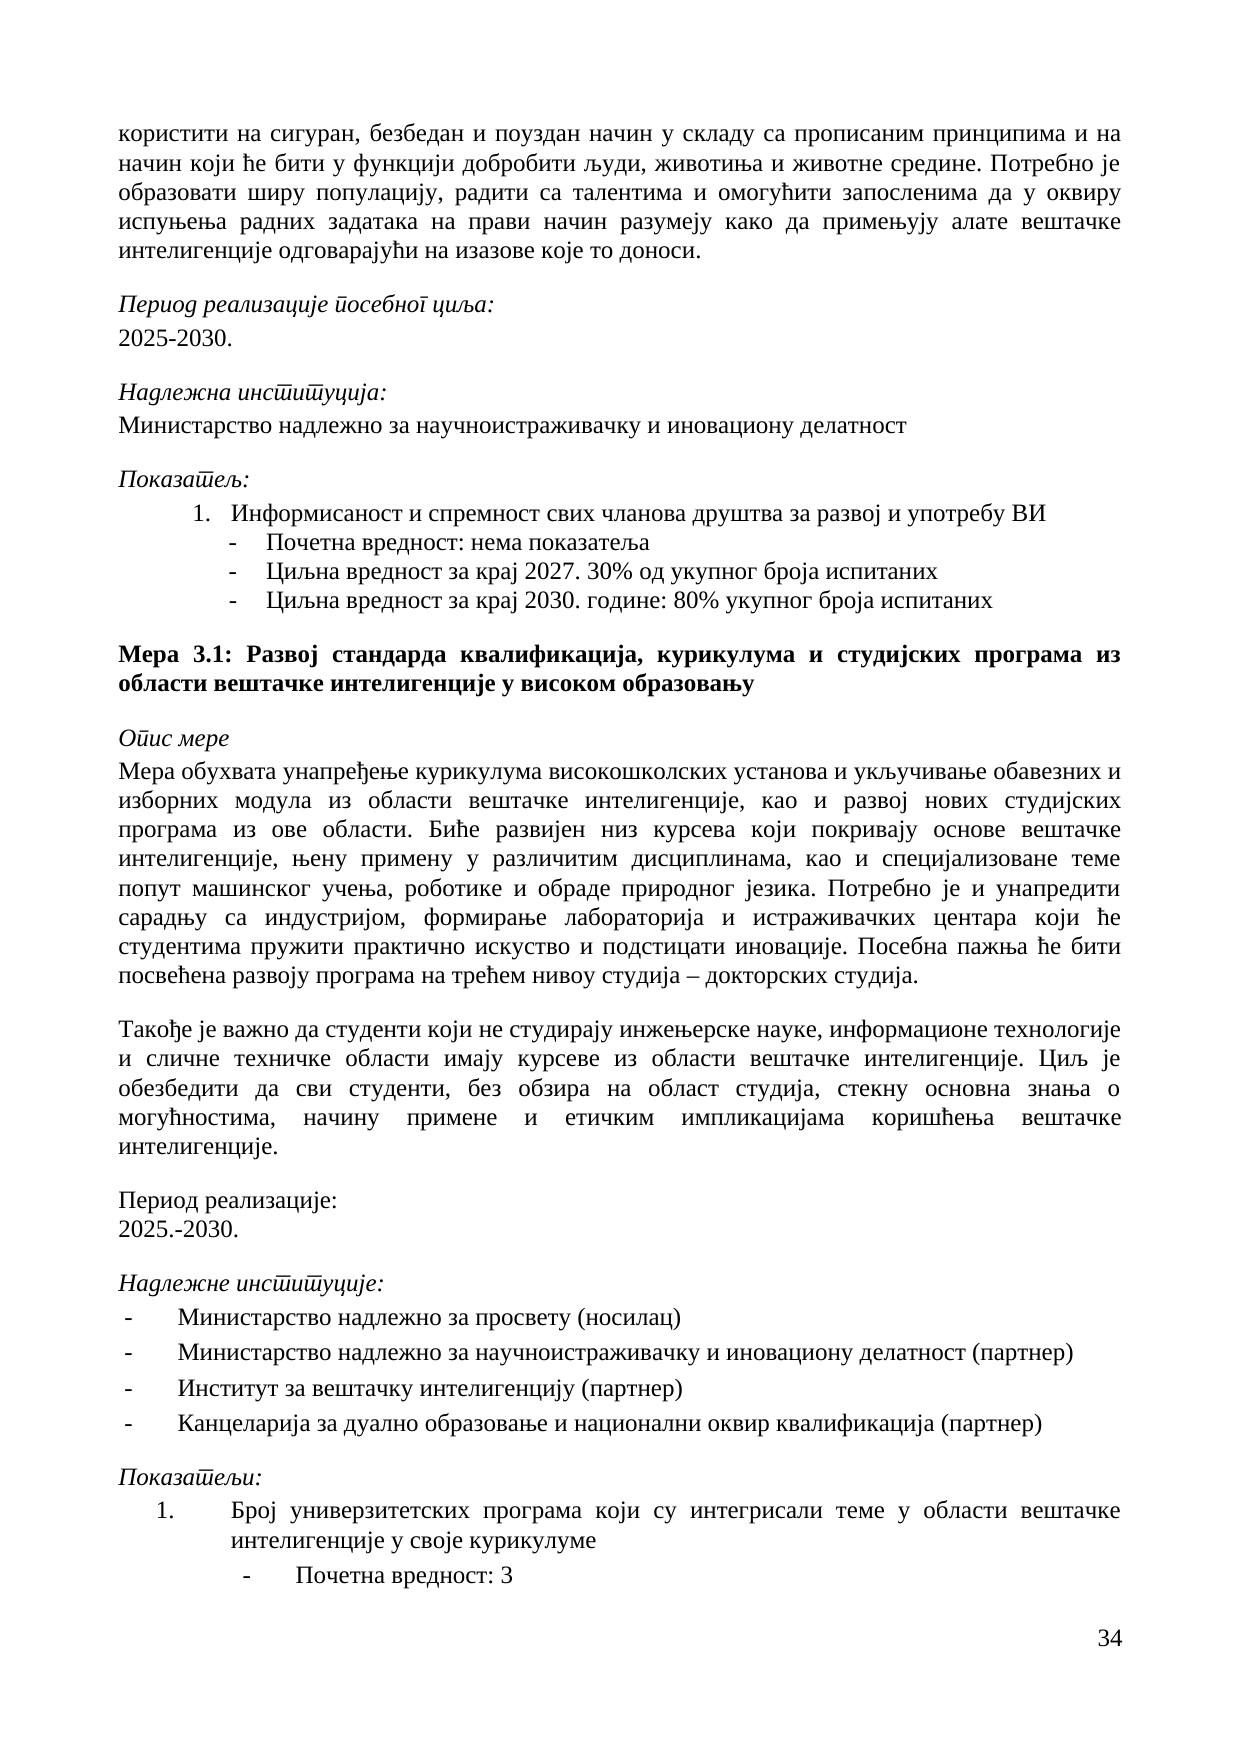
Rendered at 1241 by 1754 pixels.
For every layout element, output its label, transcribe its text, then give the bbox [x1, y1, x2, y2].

subtitle Мера 3.1: Развој стандарда квалификација, курикулума и студијских програма из области вештачке интелигенције у високом образовању [118, 639, 1122, 697]
subtitle Период реализације посебног циља: [118, 289, 1122, 318]
list Министарство надлежно за просвету (носилац) [124, 1301, 1122, 1331]
list Информисаност и спремност свих чланова друштва за развој и употребу ВИ [192, 497, 1122, 526]
list Циљна вредност за крај 2030. године: 80% укупног броја испитаних [229, 585, 1122, 614]
subtitle Надлежне институције: [118, 1268, 1122, 1297]
list Број универзитетских програма који су интегрисали теме у области вештачке интелигенције у своје курикулуме [156, 1495, 1122, 1553]
subtitle Показатељи: [118, 1462, 1122, 1491]
list Институт за вештачку интелигенцију (партнер) [124, 1372, 1122, 1401]
text 2025-2030. [118, 322, 1122, 351]
subtitle Надлежна институција: [118, 376, 1122, 406]
text Период реализације: [118, 1185, 1122, 1214]
list Канцеларија за дуално образовање и национални оквир квалификација (партнер) [124, 1408, 1122, 1437]
text 2025.-2030. [118, 1214, 1122, 1243]
list Министарство надлежно за научноистраживачку и иновациону делатност (партнер) [124, 1337, 1122, 1366]
list Циљна вредност за крај 2027. 30% од укупног броја испитаних [228, 556, 1122, 585]
list Почетна вредност: 3 [242, 1560, 1122, 1589]
subtitle Показатељ: [118, 464, 1122, 493]
list Почетна вредност: нема показатеља [228, 526, 1122, 556]
text Такође је важно да студенти који не студирају инжењерске науке, информационе технологије и сличне техничке области имају курсеве из области вештачке интелигенције. Циљ је обезбедити да сви студенти, без обзира на област студија, стекну основна знања о могућностима, начину примене и етичким импликацијама коришћења вештачке интелигенције. [118, 1014, 1122, 1160]
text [118, 118, 1122, 264]
text Министарство надлежно за научноистраживачку и иновациону делатност [118, 410, 1122, 439]
subtitle Опис мере [118, 722, 1122, 751]
text Мера обухвата унапређење курикулума високошколских установа и укључивање обавезних и изборних модула из области вештачке интелигенције, као и развој нових студијских програма из ове области. Биће развијен низ курсева који покривају основе вештачке интелигенције, њену примену у различитим дисциплинама, као и специјализоване теме попут машинског учења, роботике и обраде природног језика. Потребно је и унапредити сарадњу са индустријом, формирање лабораторија и истраживачких центара који ће студентима пружити практично искуство и подстицати иновације. Посебна пажња ће бити посвећена развоју програма на трећем нивоу студија – докторских студија. [118, 756, 1122, 989]
